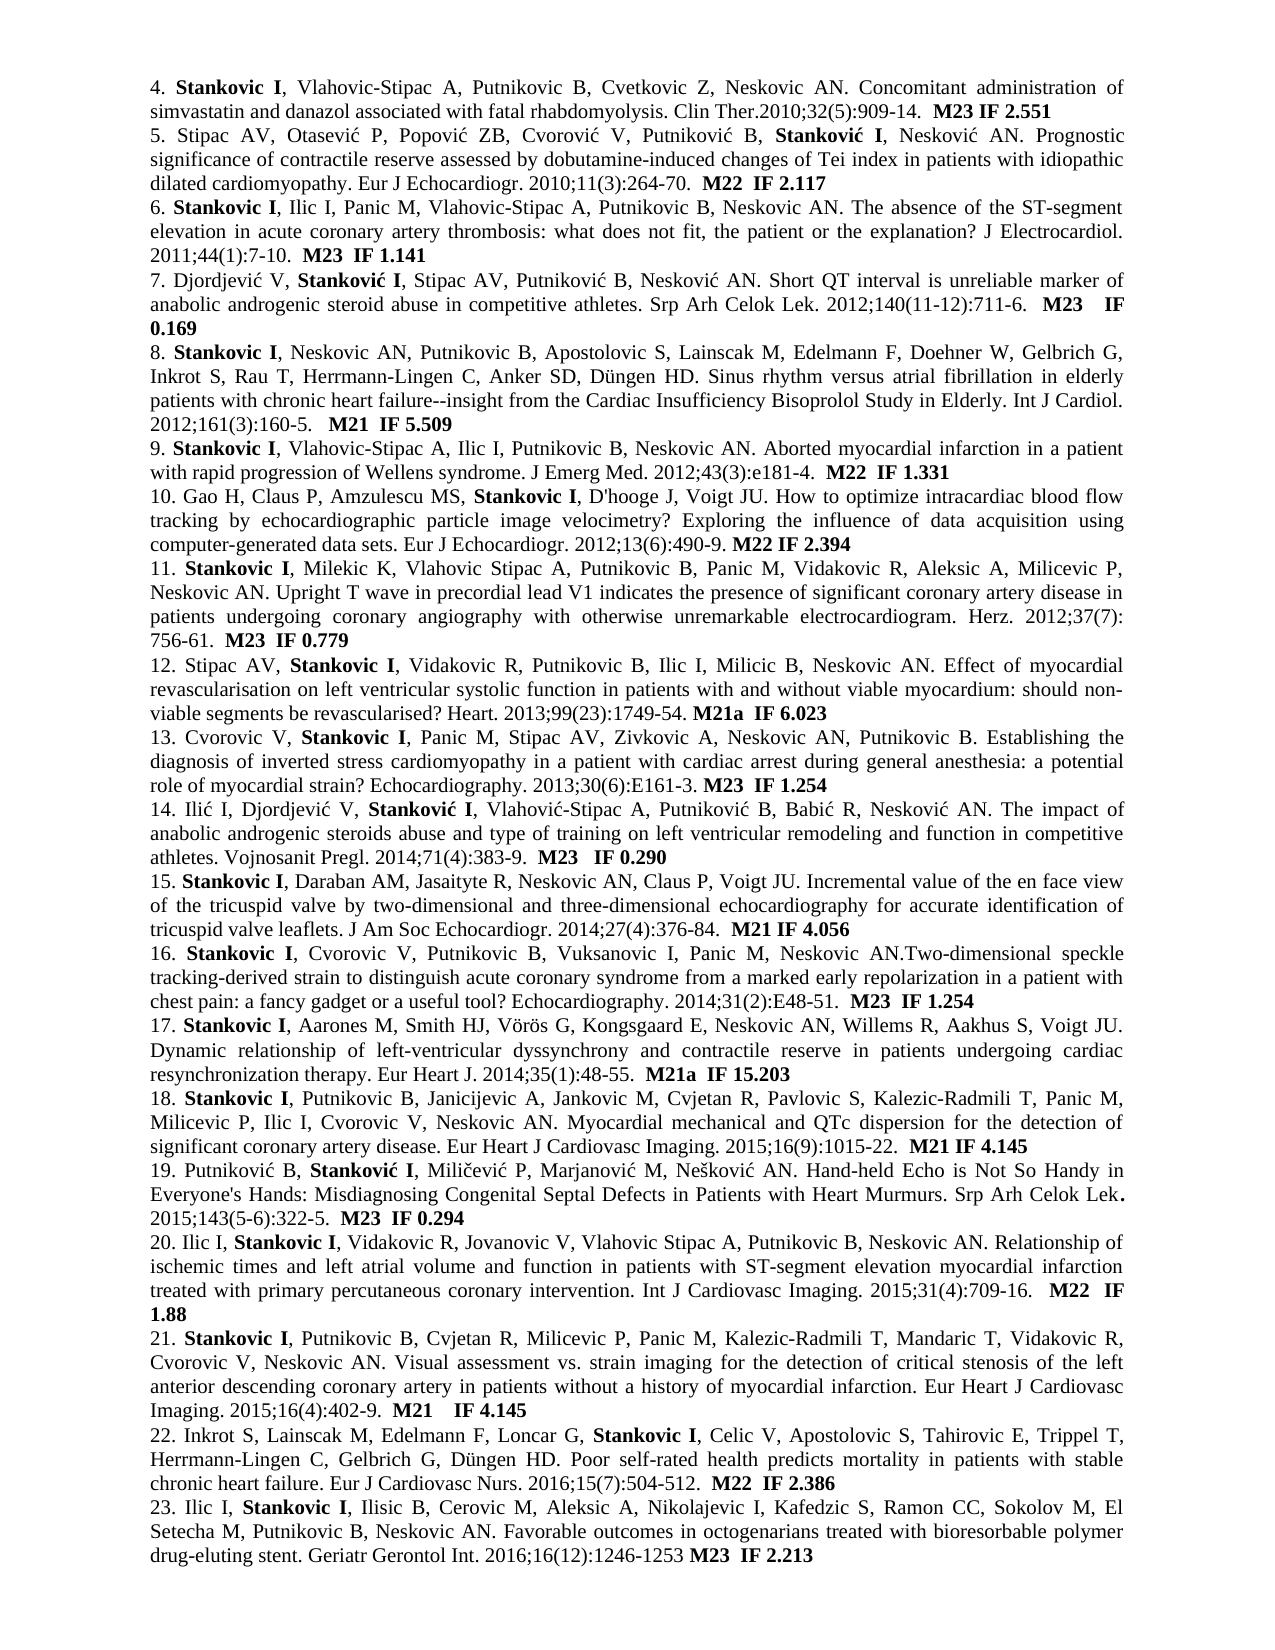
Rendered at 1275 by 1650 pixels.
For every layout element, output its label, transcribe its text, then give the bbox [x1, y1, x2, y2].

text 19. Putniković B, Stanković I, Miličević P, Marjanović M, Nešković AN. Hand-held Echo is Not So Handy in Everyone's Hands: Misdiagnosing Congenital Septal Defects in Patients with Heart Murmurs. Srp Arh Celok Lek. 2015;143(5-6):322-5. M23 IF 0.294 [150, 1158, 1125, 1230]
text 5. Stipac AV, Otasević P, Popović ZB, Cvorović V, Putniković B, Stanković I, Nesković AN. Prognostic significance of contractile reserve assessed by dobutamine-induced changes of Tei index in patients with idiopathic dilated cardiomyopathy. Eur J Echocardiogr. 2010;11(3):264-70. M22 IF 2.117 [150, 123, 1125, 195]
text 13. Cvorovic V, Stankovic I, Panic M, Stipac AV, Zivkovic A, Neskovic AN, Putnikovic B. Establishing the diagnosis of inverted stress cardiomyopathy in a patient with cardiac arrest during general anesthesia: a potential role of myocardial strain? Echocardiography. 2013;30(6):E161-3. M23 IF 1.254 [150, 725, 1125, 797]
text 12. Stipac AV, Stankovic I, Vidakovic R, Putnikovic B, Ilic I, Milicic B, Neskovic AN. Effect of myocardial revascularisation on left ventricular systolic function in patients with and without viable myocardium: should non-viable segments be revascularised? Heart. 2013;99(23):1749-54. M21a IF 6.023 [150, 652, 1125, 725]
text 15. Stankovic I, Daraban AM, Jasaityte R, Neskovic AN, Claus P, Voigt JU. Incremental value of the en face view of the tricuspid valve by two-dimensional and three-dimensional echocardiography for accurate identification of tricuspid valve leaflets. J Am Soc Echocardiogr. 2014;27(4):376-84. M21 IF 4.056 [150, 869, 1125, 941]
text 17. Stankovic I, Aarones M, Smith HJ, Vörös G, Kongsgaard E, Neskovic AN, Willems R, Aakhus S, Voigt JU. Dynamic relationship of left-ventricular dyssynchrony and contractile reserve in patients undergoing cardiac resynchronization therapy. Eur Heart J. 2014;35(1):48-55. M21a IF 15.203 [150, 1013, 1125, 1086]
text 23. Ilic I, Stankovic I, Ilisic B, Cerovic M, Aleksic A, Nikolajevic I, Kafedzic S, Ramon CC, Sokolov M, El Setecha M, Putnikovic B, Neskovic AN. Favorable outcomes in octogenarians treated with bioresorbable polymer drug-eluting stent. Geriatr Gerontol Int. 2016;16(12):1246-1253 M23 IF 2.213 [150, 1495, 1125, 1567]
text 20. Ilic I, Stankovic I, Vidakovic R, Jovanovic V, Vlahovic Stipac A, Putnikovic B, Neskovic AN. Relationship of ischemic times and left atrial volume and function in patients with ST-segment elevation myocardial infarction treated with primary percutaneous coronary intervention. Int J Cardiovasc Imaging. 2015;31(4):709-16. M22 IF 1.88 [150, 1230, 1125, 1326]
text 9. Stankovic I, Vlahovic-Stipac A, Ilic I, Putnikovic B, Neskovic AN. Aborted myocardial infarction in a patient with rapid progression of Wellens syndrome. J Emerg Med. 2012;43(3):e181-4. M22 IF 1.331 [150, 436, 1125, 484]
text 8. Stankovic I, Neskovic AN, Putnikovic B, Apostolovic S, Lainscak M, Edelmann F, Doehner W, Gelbrich G, Inkrot S, Rau T, Herrmann-Lingen C, Anker SD, Düngen HD. Sinus rhythm versus atrial fibrillation in elderly patients with chronic heart failure--insight from the Cardiac Insufficiency Bisoprolol Study in Elderly. Int J Cardiol. 2012;161(3):160-5. M21 IF 5.509 [150, 340, 1125, 436]
text 16. Stankovic I, Cvorovic V, Putnikovic B, Vuksanovic I, Panic M, Neskovic AN.Two-dimensional speckle tracking-derived strain to distinguish acute coronary syndrome from a marked early repolarization in a patient with chest pain: a fancy gadget or a useful tool? Echocardiography. 2014;31(2):E48-51. M23 IF 1.254 [150, 941, 1125, 1013]
text 6. Stankovic I, Ilic I, Panic M, Vlahovic-Stipac A, Putnikovic B, Neskovic AN. The absence of the ST-segment elevation in acute coronary artery thrombosis: what does not fit, the patient or the explanation? J Electrocardiol. 2011;44(1):7-10. M23 IF 1.141 [150, 195, 1125, 267]
text 11. Stankovic I, Milekic K, Vlahovic Stipac A, Putnikovic B, Panic M, Vidakovic R, Aleksic A, Milicevic P, Neskovic AN. Upright T wave in precordial lead V1 indicates the presence of significant coronary artery disease in patients undergoing coronary angiography with otherwise unremarkable electrocardiogram. Herz. 2012;37(7): 756-61. M23 IF 0.779 [150, 556, 1125, 652]
text 14. Ilić I, Djordjević V, Stanković I, Vlahović-Stipac A, Putniković B, Babić R, Nesković AN. The impact of anabolic androgenic steroids abuse and type of training on left ventricular remodeling and function in competitive athletes. Vojnosanit Pregl. 2014;71(4):383-9. M23 IF 0.290 [150, 797, 1125, 869]
text 4. Stankovic I, Vlahovic-Stipac A, Putnikovic B, Cvetkovic Z, Neskovic AN. Concomitant administration of simvastatin and danazol associated with fatal rhabdomyolysis. Clin Ther.2010;32(5):909-14. M23 IF 2.551 [150, 75, 1125, 123]
text 18. Stankovic I, Putnikovic B, Janicijevic A, Jankovic M, Cvjetan R, Pavlovic S, Kalezic-Radmili T, Panic M, Milicevic P, Ilic I, Cvorovic V, Neskovic AN. Myocardial mechanical and QTc dispersion for the detection of significant coronary artery disease. Eur Heart J Cardiovasc Imaging. 2015;16(9):1015-22. M21 IF 4.145 [150, 1086, 1125, 1158]
text 10. Gao H, Claus P, Amzulescu MS, Stankovic I, D'hooge J, Voigt JU. How to optimize intracardiac blood flow tracking by echocardiographic particle image velocimetry? Exploring the influence of data acquisition using computer-generated data sets. Eur J Echocardiogr. 2012;13(6):490-9. M22 IF 2.394 [150, 484, 1125, 556]
text 22. Inkrot S, Lainscak M, Edelmann F, Loncar G, Stankovic I, Celic V, Apostolovic S, Tahirovic E, Trippel T, Herrmann-Lingen C, Gelbrich G, Düngen HD. Poor self-rated health predicts mortality in patients with stable chronic heart failure. Eur J Cardiovasc Nurs. 2016;15(7):504-512. M22 IF 2.386 [150, 1422, 1125, 1495]
text 7. Djordjević V, Stanković I, Stipac AV, Putniković B, Nesković AN. Short QT interval is unreliable marker of anabolic androgenic steroid abuse in competitive athletes. Srp Arh Celok Lek. 2012;140(11-12):711-6. M23 IF 0.169 [150, 267, 1125, 340]
text 21. Stankovic I, Putnikovic B, Cvjetan R, Milicevic P, Panic M, Kalezic-Radmili T, Mandaric T, Vidakovic R, Cvorovic V, Neskovic AN. Visual assessment vs. strain imaging for the detection of critical stenosis of the left anterior descending coronary artery in patients without a history of myocardial infarction. Eur Heart J Cardiovasc Imaging. 2015;16(4):402-9. M21 IF 4.145 [150, 1326, 1125, 1422]
